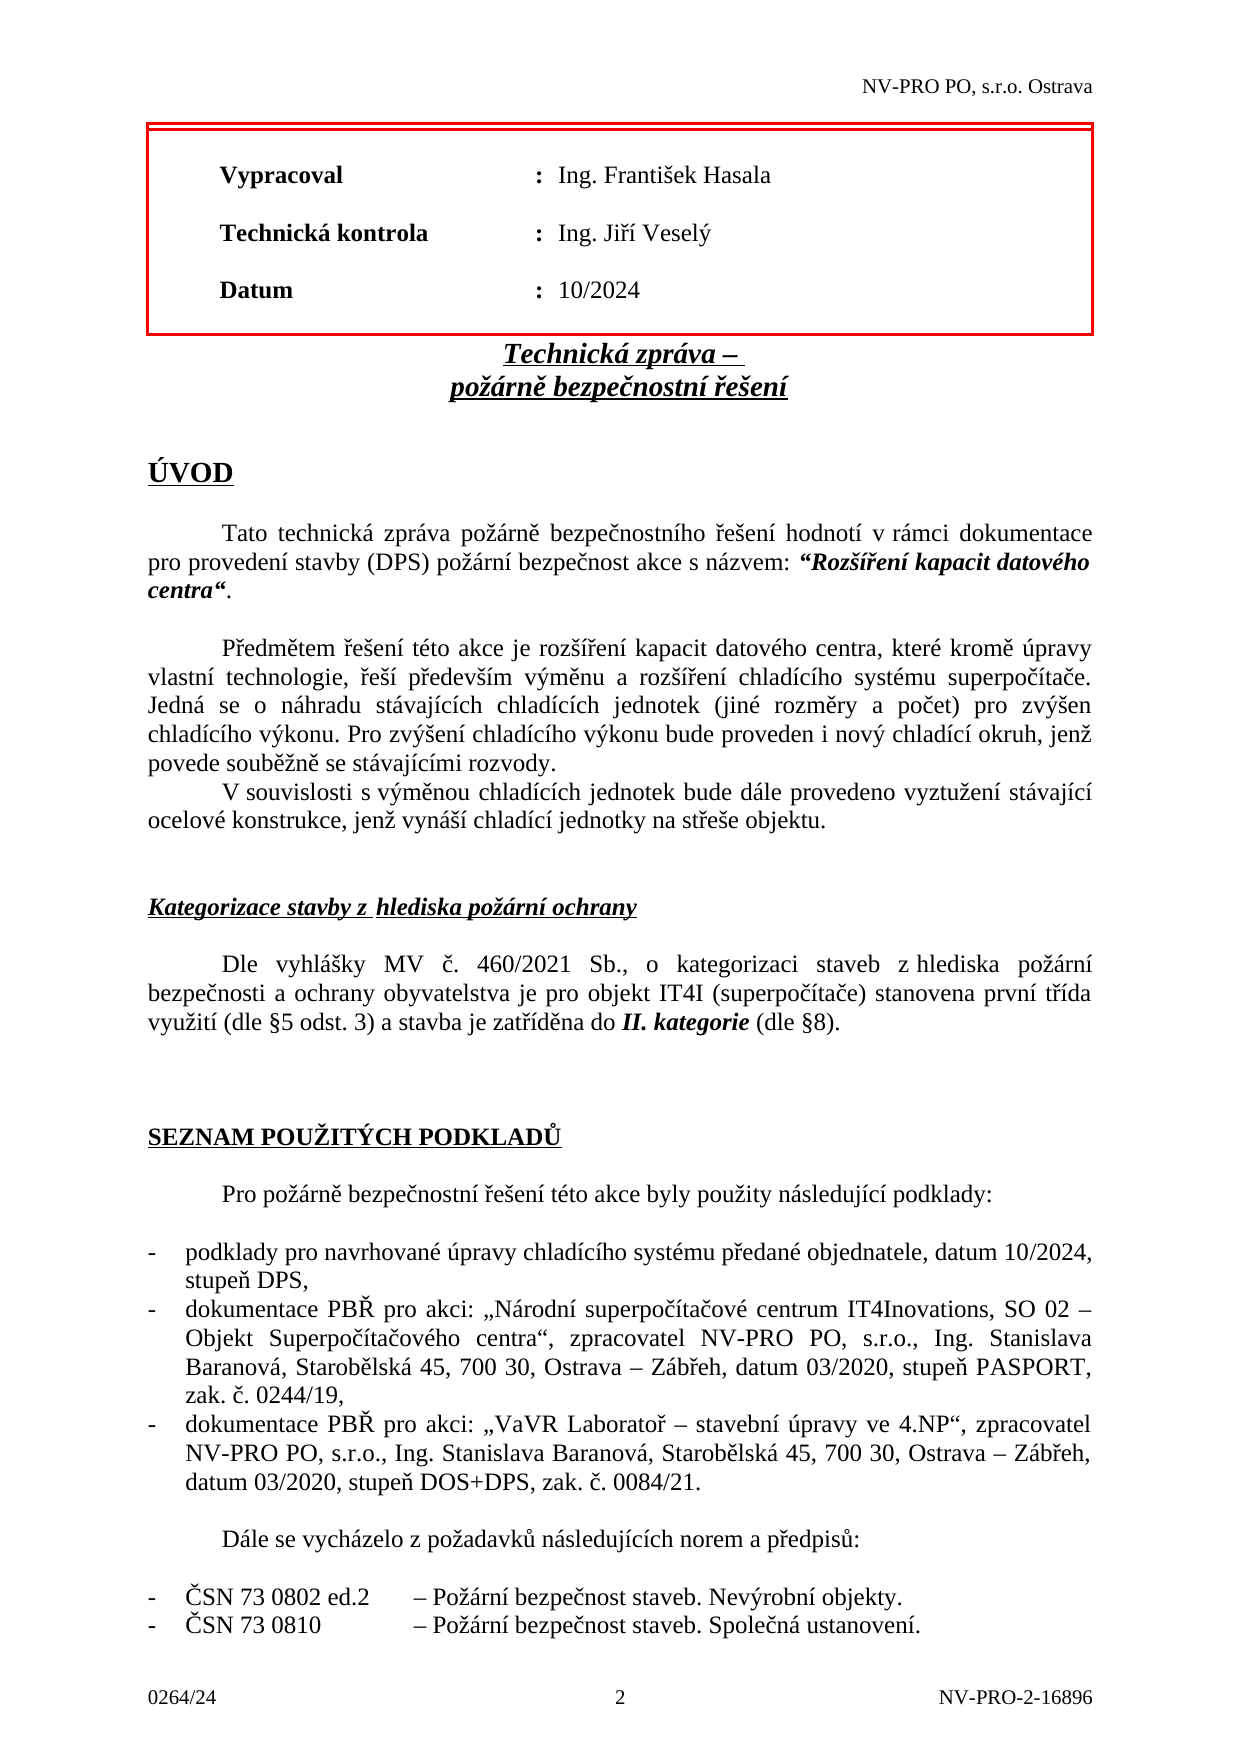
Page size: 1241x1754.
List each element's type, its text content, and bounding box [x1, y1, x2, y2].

list dokumentace PBŘ pro akci: „VaVR Laboratoř – stavební úpravy ve 4.NP“, zpracovatel NV-PRO PO, s.r.o., Ing. Stanislava Baranová, Starobělská 45, 700 30, Ostrava – Zábřeh, datum 03/2020, stupeň DOS+DPS, zak. č. 0084/21. [148, 1409, 1092, 1495]
text Kategorizace stavby z hlediska požární ochrany [148, 892, 1092, 920]
text V souvislosti s výměnou chladících jednotek bude dále provedeno vyztužení stávající ocelové konstrukce, jenž vynáší chladící jednotky na střeše objektu. [148, 777, 1092, 834]
text Pro požárně bezpečnostní řešení této akce byly použity následující podklady: [148, 1179, 1092, 1208]
text Dle vyhlášky MV č. 460/2021 Sb., o kategorizaci staveb z hlediska požární bezpečnosti a ochrany obyvatelstva je pro objekt IT4I (superpočítače) stanovena první třída využití (dle §5 odst. 3) a stavba je zatříděna do II. kategorie (dle §8). [148, 949, 1092, 1035]
text ÚVOD [148, 456, 1092, 489]
table_cell [149, 131, 1091, 333]
text Dále se vycházelo z požadavků následujících norem a předpisů: [148, 1524, 1092, 1553]
text Tato technická zpráva požárně bezpečnostního řešení hodnotí v rámci dokumentace pro provedení stavby (DPS) požární bezpečnost akce s názvem: “Rozšíření kapacit datového centra“. [148, 518, 1092, 604]
list dokumentace PBŘ pro akci: „Národní superpočítačové centrum IT4Inovations, SO 02 – Objekt Superpočítačového centra“, zpracovatel NV-PRO PO, s.r.o., Ing. Stanislava Baranová, Starobělská 45, 700 30, Ostrava – Zábřeh, datum 03/2020, stupeň PASPORT, zak. č. 0244/19, [148, 1294, 1092, 1409]
list podklady pro navrhované úpravy chladícího systému předané objednatele, datum 10/2024, stupeň DPS, [148, 1237, 1092, 1294]
text požárně bezpečnostní řešení [148, 369, 1092, 403]
subtitle SEZNAM POUŽITÝCH PODKLADŮ [148, 1122, 1092, 1150]
list ČSN 73 0802 ed.2 – Požární bezpečnost staveb. Nevýrobní objekty. [148, 1582, 1092, 1610]
text Technická zpráva – [148, 336, 1092, 369]
text Předmětem řešení této akce je rozšíření kapacit datového centra, které kromě úpravy vlastní technologie, řeší především výměnu a rozšíření chladícího systému superpočítače. Jedná se o náhradu stávajících chladících jednotek (jiné rozměry a počet) pro zvýšen chladícího výkonu. Pro zvýšení chladícího výkonu bude proveden i nový chladící okruh, jenž povede souběžně se stávajícími rozvody. [148, 633, 1092, 777]
list ČSN 73 0810 – Požární bezpečnost staveb. Společná ustanovení. [148, 1610, 1092, 1639]
